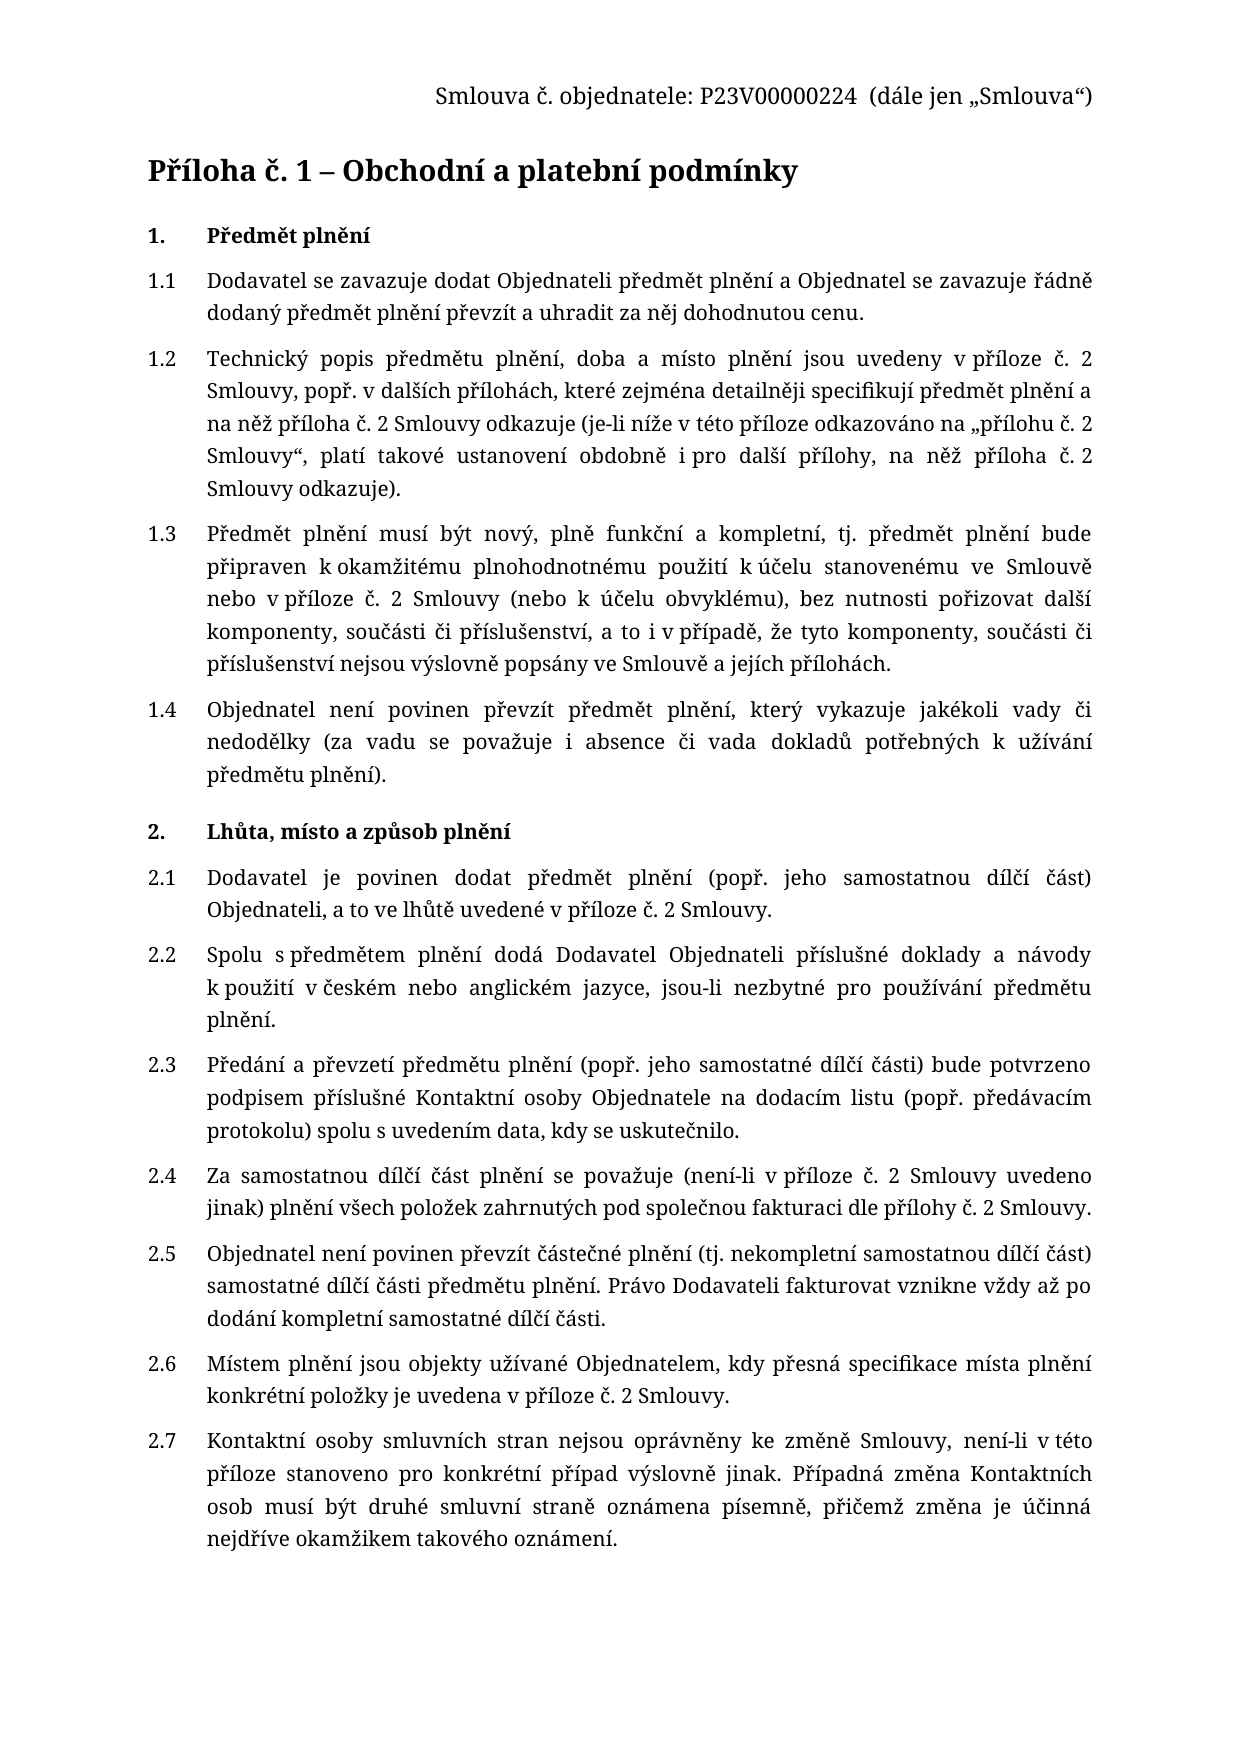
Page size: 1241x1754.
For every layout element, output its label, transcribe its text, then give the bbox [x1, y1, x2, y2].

list Dodavatel je povinen dodat předmět plnění (popř. jeho samostatnou dílčí část) Objednateli, a to ve lhůtě uvedené v příloze č. 2 Smlouvy. [148, 863, 1093, 924]
list Za samostatnou dílčí část plnění se považuje (není-li v příloze č. 2 Smlouvy uvedeno jinak) plnění všech položek zahrnutých pod společnou fakturaci dle přílohy č. 2 Smlouvy. [148, 1161, 1093, 1222]
list Předmět plnění [148, 221, 1093, 249]
list Lhůta, místo a způsob plnění [148, 817, 1093, 846]
text Příloha č. 1 – Obchodní a platební podmínky [148, 150, 1093, 190]
list Spolu s předmětem plnění dodá Dodavatel Objednateli příslušné doklady a návody k použití v českém nebo anglickém jazyce, jsou-li nezbytné pro používání předmětu plnění. [148, 940, 1093, 1034]
list Předání a převzetí předmětu plnění (popř. jeho samostatné dílčí části) bude potvrzeno podpisem příslušné Kontaktní osoby Objednatele na dodacím listu (popř. předávacím protokolu) spolu s uvedením data, kdy se uskutečnilo. [148, 1051, 1093, 1144]
list Předmět plnění musí být nový, plně funkční a kompletní, tj. předmět plnění bude připraven k okamžitému plnohodnotnému použití k účelu stanovenému ve Smlouvě nebo v příloze č. 2 Smlouvy (nebo k účelu obvyklému), bez nutnosti pořizovat další komponenty, součásti či příslušenství, a to i v případě, že tyto komponenty, součásti či příslušenství nejsou výslovně popsány ve Smlouvě a jejích přílohách. [148, 519, 1093, 678]
list Dodavatel se zavazuje dodat Objednateli předmět plnění a Objednatel se zavazuje řádně dodaný předmět plnění převzít a uhradit za něj dohodnutou cenu. [148, 266, 1093, 327]
list Objednatel není povinen převzít předmět plnění, který vykazuje jakékoli vady či nedodělky (za vadu se považuje i absence či vada dokladů potřebných k užívání předmětu plnění). [148, 695, 1093, 788]
list Kontaktní osoby smluvních stran nejsou oprávněny ke změně Smlouvy, není-li v této příloze stanoveno pro konkrétní případ výslovně jinak. Případná změna Kontaktních osob musí být druhé smluvní straně oznámena písemně, přičemž změna je účinná nejdříve okamžikem takového oznámení. [148, 1427, 1093, 1553]
list Místem plnění jsou objekty užívané Objednatelem, kdy přesná specifikace místa plnění konkrétní položky je uvedena v příloze č. 2 Smlouvy. [148, 1349, 1093, 1410]
list Objednatel není povinen převzít částečné plnění (tj. nekompletní samostatnou dílčí část) samostatné dílčí části předmětu plnění. Právo Dodavateli fakturovat vznikne vždy až po dodání kompletní samostatné dílčí části. [148, 1239, 1093, 1332]
list Technický popis předmětu plnění, doba a místo plnění jsou uvedeny v příloze č. 2 Smlouvy, popř. v dalších přílohách, které zejména detailněji specifikují předmět plnění a na něž příloha č. 2 Smlouvy odkazuje (je-li níže v této příloze odkazováno na „přílohu č. 2 Smlouvy“, platí takové ustanovení obdobně i pro další přílohy, na něž příloha č. 2 Smlouvy odkazuje). [148, 344, 1093, 502]
